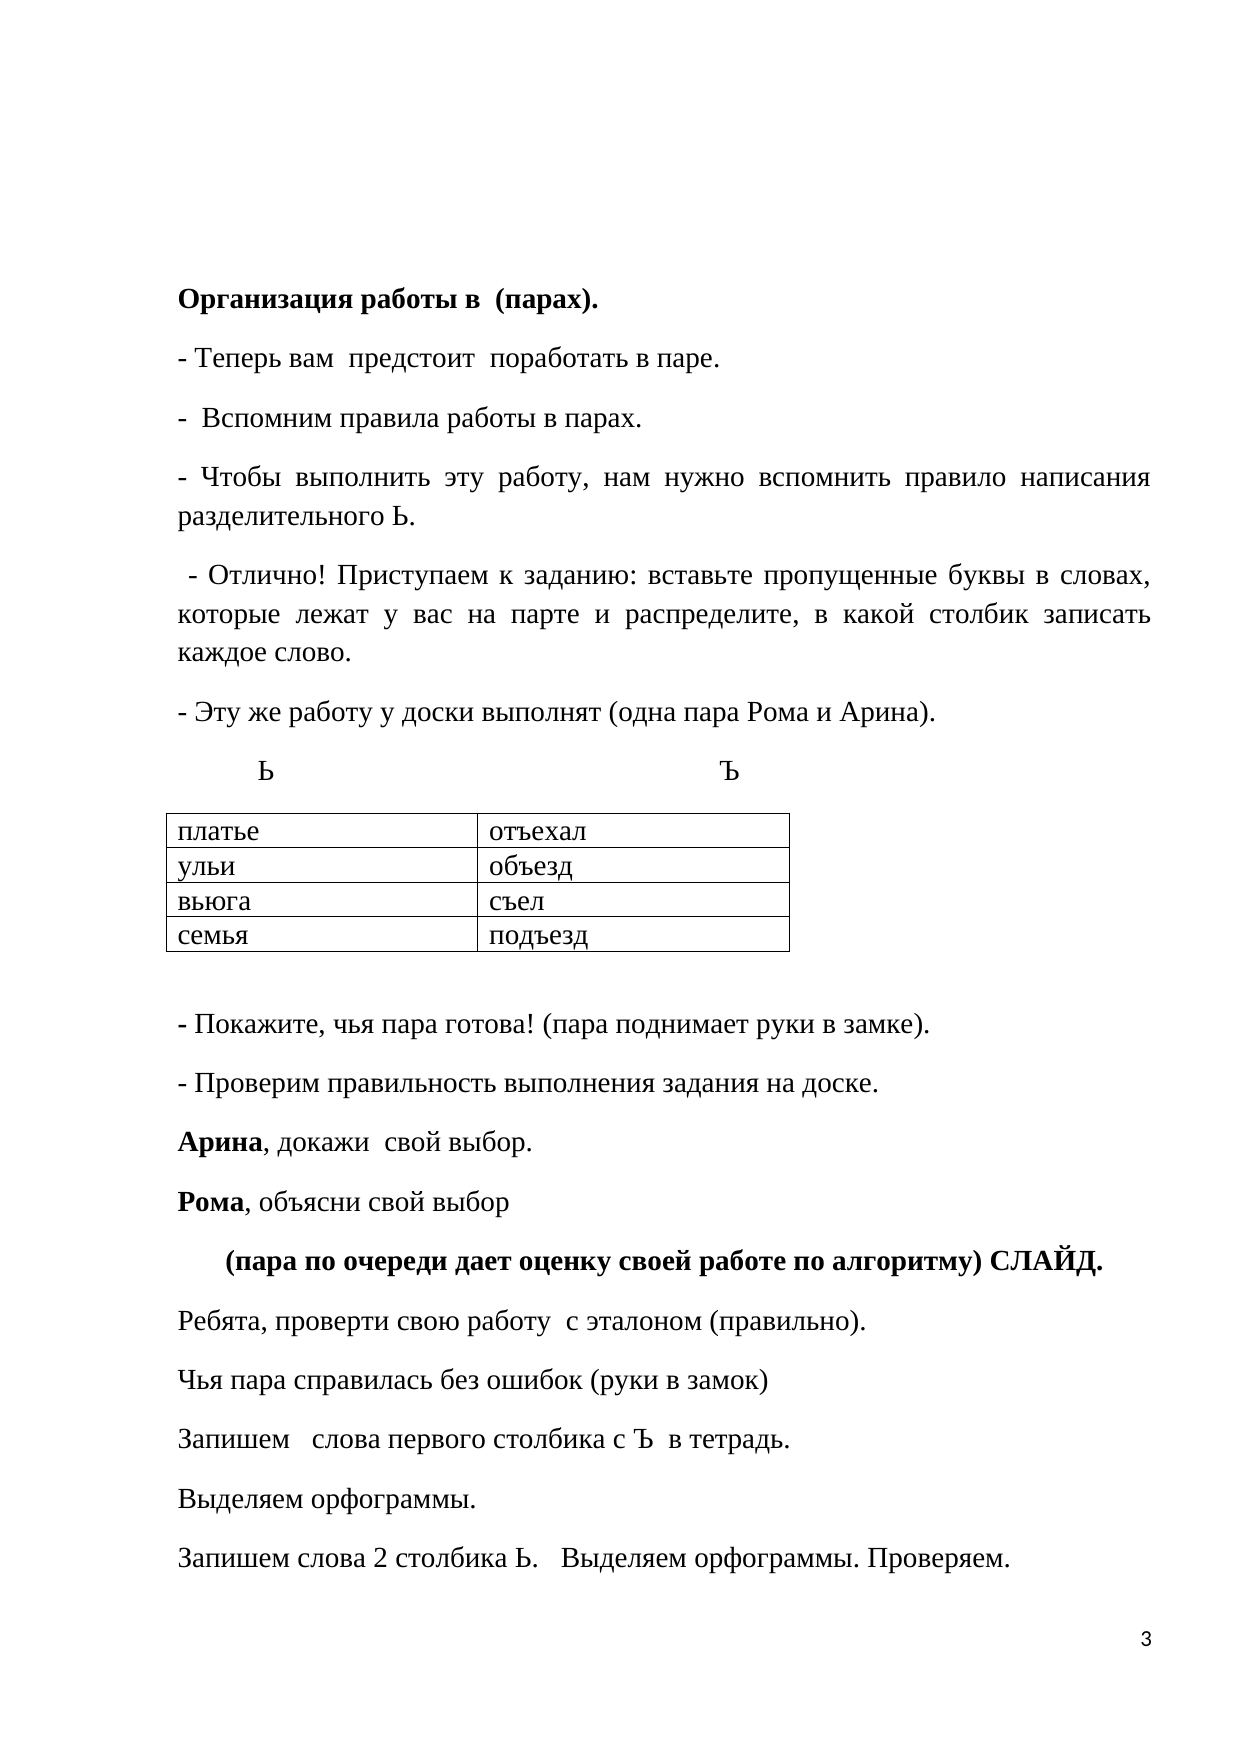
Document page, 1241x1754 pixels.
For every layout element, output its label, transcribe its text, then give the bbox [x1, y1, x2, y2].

text Ь Ъ [177, 753, 1152, 787]
text Арина, докажи свой выбор. [177, 1124, 1152, 1158]
table_header платье [167, 814, 477, 847]
text (пара по очереди дает оценку своей работе по алгоритму) СЛАЙД. [177, 1243, 1152, 1277]
text - Проверим правильность выполнения задания на доске. [177, 1065, 1152, 1099]
table_cell ульи [167, 848, 477, 882]
table_cell семья [167, 917, 477, 951]
text Рома, объясни свой выбор [177, 1184, 1152, 1217]
text Запишем слова 2 столбика Ь. Выделяем орфограммы. Проверяем. [177, 1540, 1152, 1574]
text Чья пара справилась без ошибок (руки в замок) [177, 1362, 1152, 1396]
text - Покажите, чья пара готова! (пара поднимает руки в замке). [177, 1006, 1152, 1039]
text - Эту же работу у доски выполнят (одна пара Рома и Арина). [177, 694, 1152, 727]
text Организация работы в (парах). [177, 281, 1152, 315]
table_header отъехал [478, 814, 789, 847]
table_cell съел [478, 883, 789, 916]
text - Теперь вам предстоит поработать в паре. [177, 341, 1152, 374]
table_cell вьюга [167, 883, 477, 916]
table_cell подъезд [478, 917, 789, 951]
text Запишем слова первого столбика с Ъ в тетрадь. [177, 1421, 1152, 1455]
text - Отлично! Приступаем к заданию: вставьте пропущенные буквы в словах, которые лежат у вас на парте и распределите, в какой столбик записать каждое слово. [177, 557, 1152, 668]
text Ребята, проверти свою работу с эталоном (правильно). [177, 1303, 1152, 1336]
text - Вспомним правила работы в парах. [177, 400, 1152, 433]
table_cell объезд [478, 848, 789, 882]
text - Чтобы выполнить эту работу, нам нужно вспомнить правило написания разделительного Ь. [177, 459, 1152, 531]
text Выделяем орфограммы. [177, 1481, 1152, 1514]
